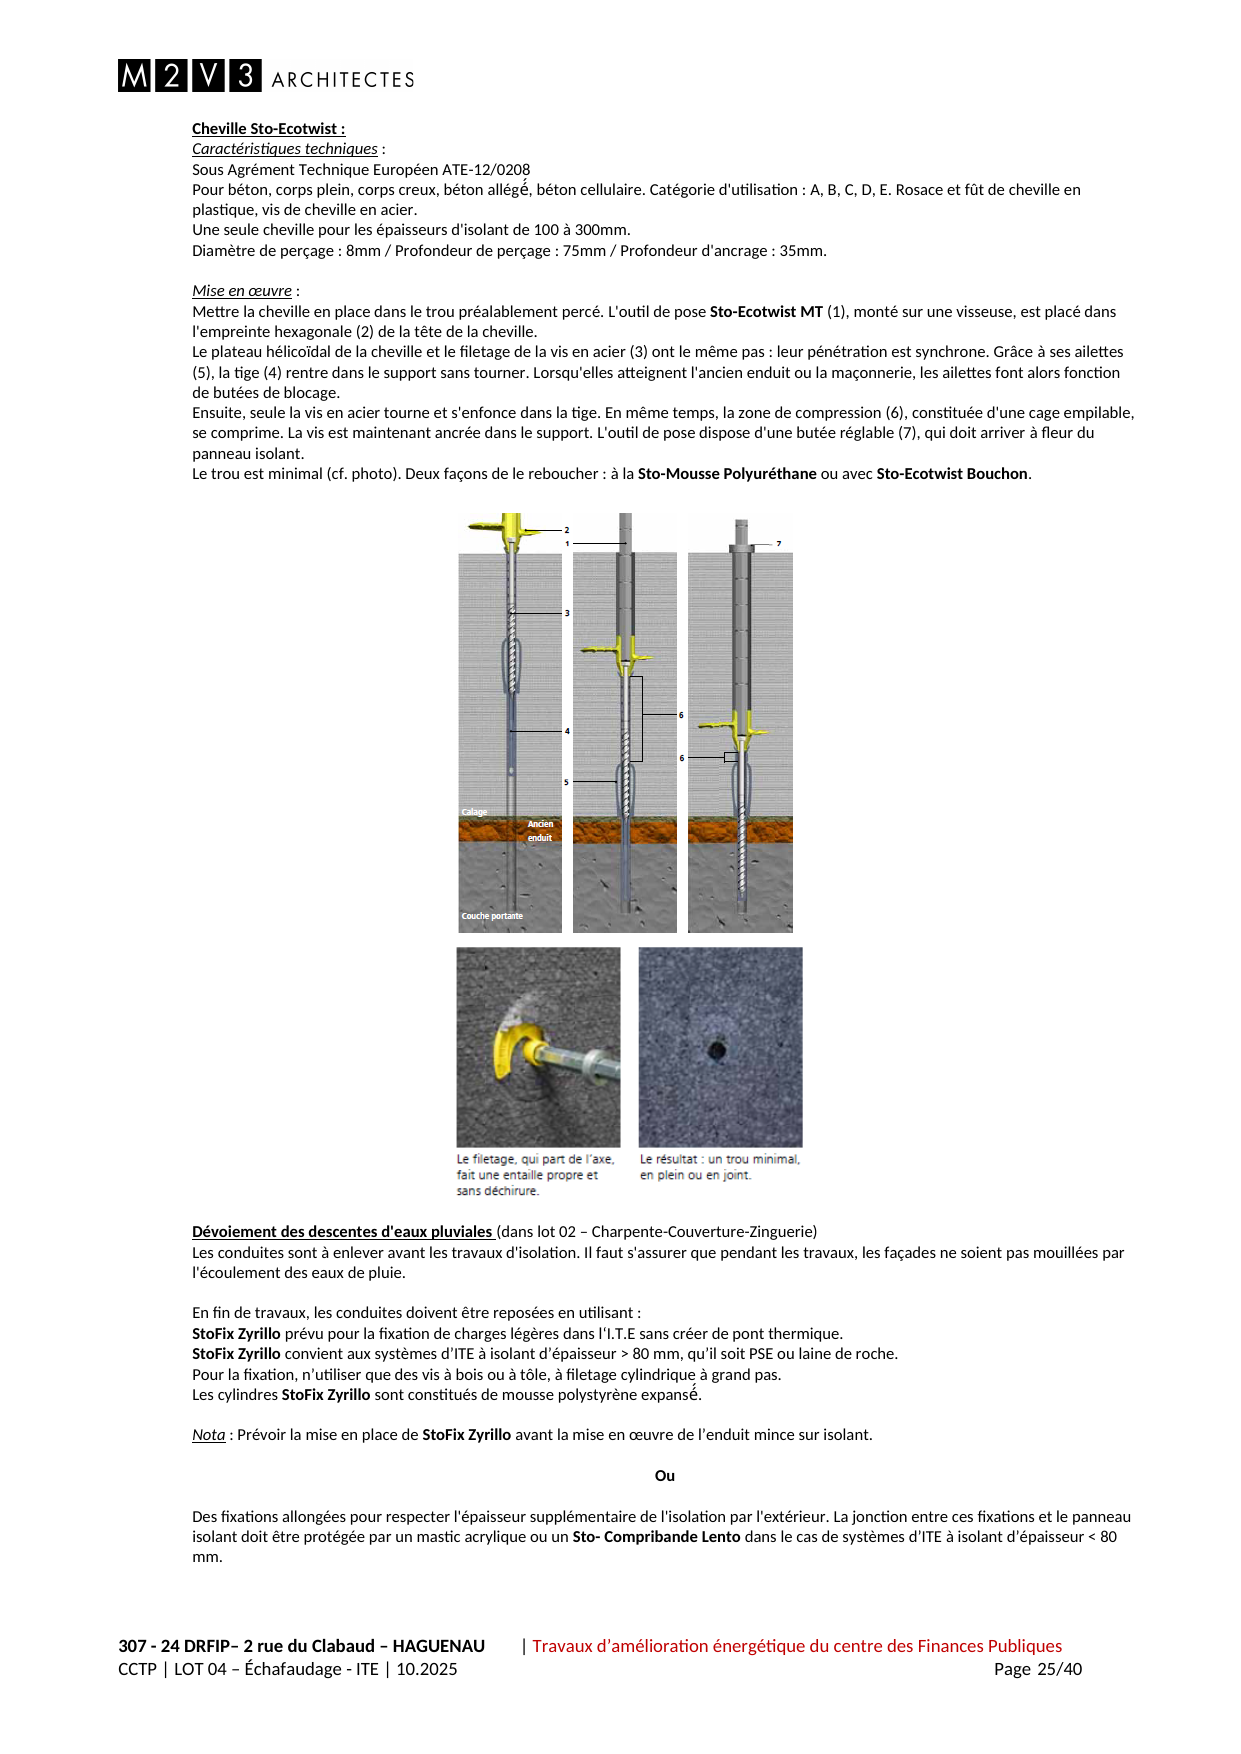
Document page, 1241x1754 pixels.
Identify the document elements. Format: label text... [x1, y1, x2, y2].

text Nota : Prévoir la mise en place de StoFix Zyrillo avant la mise en œuvre de l’enduit mince sur isolant. [192, 1404, 1138, 1445]
picture [118, 59, 414, 92]
text Les conduites sont à enlever avant les travaux d'isolation. Il faut s'assurer que pendant les travaux, les façades ne soient pas mouillées par l'écoulement des eaux de pluie. [192, 1242, 1138, 1282]
text Cheville Sto-Ecotwist : Caractéristiques techniques : Sous Agrément Technique Européen ATE-12/0208 Pour béton, corps plein, corps creux, béton allégé́, béton cellulaire. Catégorie d'utilisation : A, B, C, D, E. Rosace et fût de cheville en plastique, vis de cheville en acier. Une seule cheville pour les épaisseurs d'isolant de 100 à 300mm. Diamètre de perçage : 8mm / Profondeur de perçage : 75mm / Profondeur d'ancrage : 35mm. [192, 118, 1138, 260]
text Des fixations allongées pour respecter l'épaisseur supplémentaire de l'isolation par l'extérieur. La jonction entre ces fixations et le panneau isolant doit être protégée par un mastic acrylique ou un Sto- Compribande Lento dans le cas de systèmes d’ITE à isolant d’épaisseur < 80 mm. [192, 1486, 1138, 1567]
text Le plateau hélicoïdal de la cheville et le filetage de la vis en acier (3) ont le même pas : leur pénétration est synchrone. Grâce à ses ailettes (5), la tige (4) rentre dans le support sans tourner. Lorsqu'elles atteignent l'ancien enduit ou la maçonnerie, les ailettes font alors fonction de butées de blocage. Ensuite, seule la vis en acier tourne et s'enfonce dans la tige. En même temps, la zone de compression (6), constituée d'une cage empilable, se comprime. La vis est maintenant ancrée dans le support. L'outil de pose dispose d'une butée réglable (7), qui doit arriver à fleur du panneau isolant. Le trou est minimal (cf. photo). Deux façons de le reboucher : à la Sto-Mousse Polyuréthane ou avec Sto-Ecotwist Bouchon. [192, 342, 1138, 484]
picture [443, 505, 813, 1202]
text En fin de travaux, les conduites doivent être reposées en utilisant : StoFix Zyrillo prévu pour la fixation de charges légères dans l‘I.T.E sans créer de pont thermique. [192, 1303, 1138, 1343]
text Mise en œuvre : Mettre la cheville en place dans le trou préalablement percé. L'outil de pose Sto-Ecotwist MT (1), monté sur une visseuse, est placé dans l'empreinte hexagonale (2) de la tête de la cheville. [192, 281, 1138, 342]
text StoFix Zyrillo convient aux systèmes d’ITE à isolant d’épaisseur > 80 mm, qu’il soit PSE ou laine de roche. Pour la fixation, n’utiliser que des vis à bois ou à tôle, à filetage cylindrique à grand pas. Les cylindres StoFix Zyrillo sont constitués de mousse polystyrène expansé́. [192, 1343, 1138, 1404]
text Dévoiement des descentes d'eaux pluviales (dans lot 02 – Charpente-Couverture-Zinguerie) [192, 1222, 1138, 1242]
text Ou [192, 1465, 1138, 1486]
